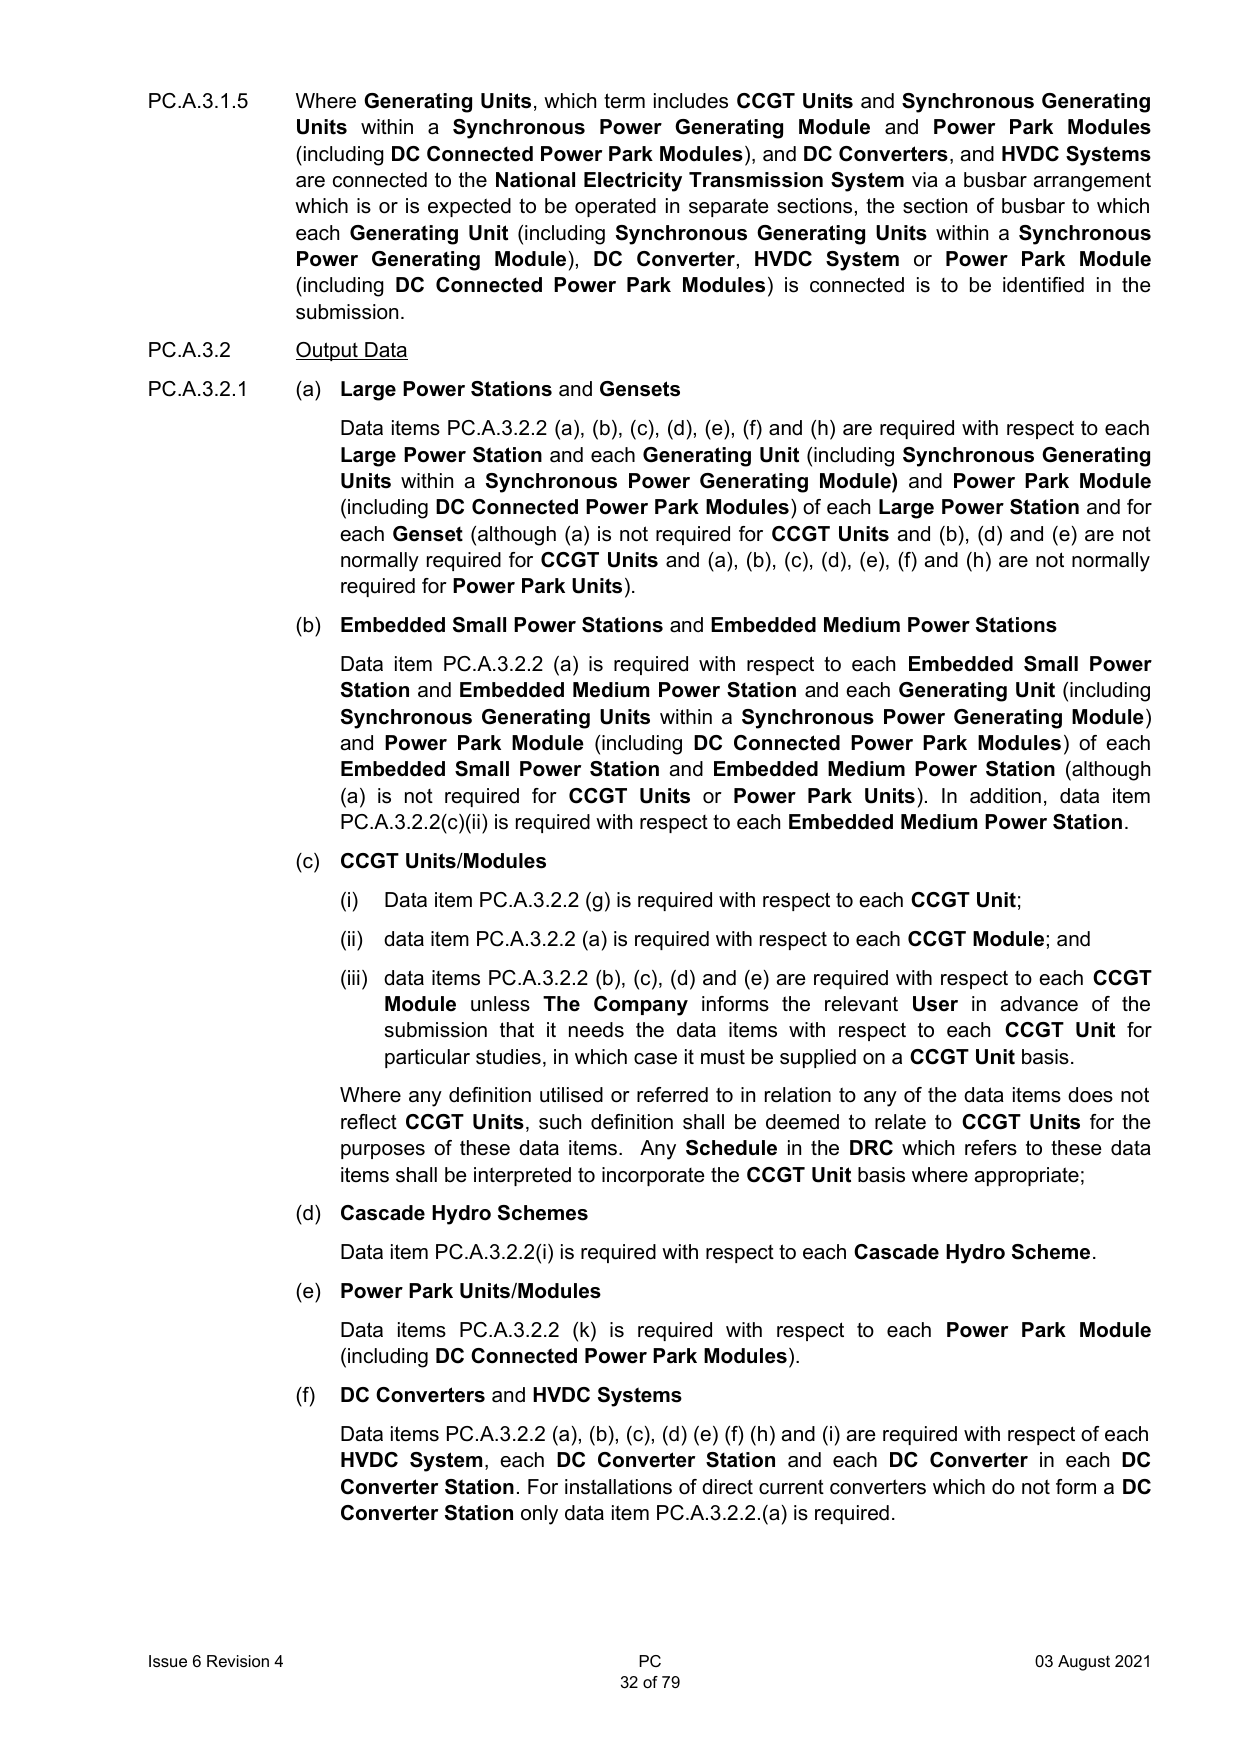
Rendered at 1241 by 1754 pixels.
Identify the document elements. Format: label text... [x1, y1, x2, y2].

text (b) Embedded Small Power Stations and Embedded Medium Power Stations [295, 613, 1152, 637]
text Data items PC.A.3.2.2 (a), (b), (c), (d) (e) (f) (h) and (i) are required with respect of each HVDC System, each DC Converter Station and each DC Converter in each DC Converter Station. For installations of direct current converters which do not form a DC Converter Station only data item PC.A.3.2.2.(a) is required. [295, 1422, 1152, 1525]
text (e) Power Park Units/Modules [295, 1279, 1152, 1303]
text PC.A.3.2.1 (a) Large Power Stations and Gensets [148, 377, 1152, 401]
text (f) DC Converters and HVDC Systems [295, 1383, 1152, 1407]
text (ii) data item PC.A.3.2.2 (a) is required with respect to each CCGT Module; and [340, 927, 1152, 951]
text PC.A.3.2 Output Data [148, 338, 1152, 362]
text Data items PC.A.3.2.2 (k) is required with respect to each Power Park Module (including DC Connected Power Park Modules). [295, 1318, 1152, 1368]
text Data item PC.A.3.2.2(i) is required with respect to each Cascade Hydro Scheme. [295, 1240, 1152, 1264]
text (d) Cascade Hydro Schemes [295, 1201, 1152, 1225]
text (iii) data items PC.A.3.2.2 (b), (c), (d) and (e) are required with respect to each CCGT Module unless The Company informs the relevant User in advance of the submission that it needs the data items with respect to each CCGT Unit for particular studies, in which case it must be supplied on a CCGT Unit basis. [340, 965, 1152, 1068]
text PC.A.3.1.5 Where Generating Units, which term includes CCGT Units and Synchronous Generating Units within a Synchronous Power Generating Module and Power Park Modules (including DC Connected Power Park Modules), and DC Converters, and HVDC Systems are connected to the National Electricity Transmission System via a busbar arrangement which is or is expected to be operated in separate sections, the section of busbar to which each Generating Unit (including Synchronous Generating Units within a Synchronous Power Generating Module), DC Converter, HVDC System or Power Park Module (including DC Connected Power Park Modules) is connected is to be identified in the submission. [148, 89, 1152, 323]
text Data item PC.A.3.2.2 (a) is required with respect to each Embedded Small Power Station and Embedded Medium Power Station and each Generating Unit (including Synchronous Generating Units within a Synchronous Power Generating Module) and Power Park Module (including DC Connected Power Park Modules) of each Embedded Small Power Station and Embedded Medium Power Station (although (a) is not required for CCGT Units or Power Park Units). In addition, data item PC.A.3.2.2(c)(ii) is required with respect to each Embedded Medium Power Station. [295, 652, 1152, 834]
text Where any definition utilised or referred to in relation to any of the data items does not reflect CCGT Units, such definition shall be deemed to relate to CCGT Units for the purposes of these data items. Any Schedule in the DRC which refers to these data items shall be interpreted to incorporate the CCGT Unit basis where appropriate; [295, 1083, 1152, 1186]
text (i) Data item PC.A.3.2.2 (g) is required with respect to each CCGT Unit; [340, 888, 1152, 912]
text (c) CCGT Units/Modules [295, 849, 1152, 873]
text Data items PC.A.3.2.2 (a), (b), (c), (d), (e), (f) and (h) are required with respect to each Large Power Station and each Generating Unit (including Synchronous Generating Units within a Synchronous Power Generating Module) and Power Park Module (including DC Connected Power Park Modules) of each Large Power Station and for each Genset (although (a) is not required for CCGT Units and (b), (d) and (e) are not normally required for CCGT Units and (a), (b), (c), (d), (e), (f) and (h) are not normally required for Power Park Units). [295, 416, 1152, 598]
